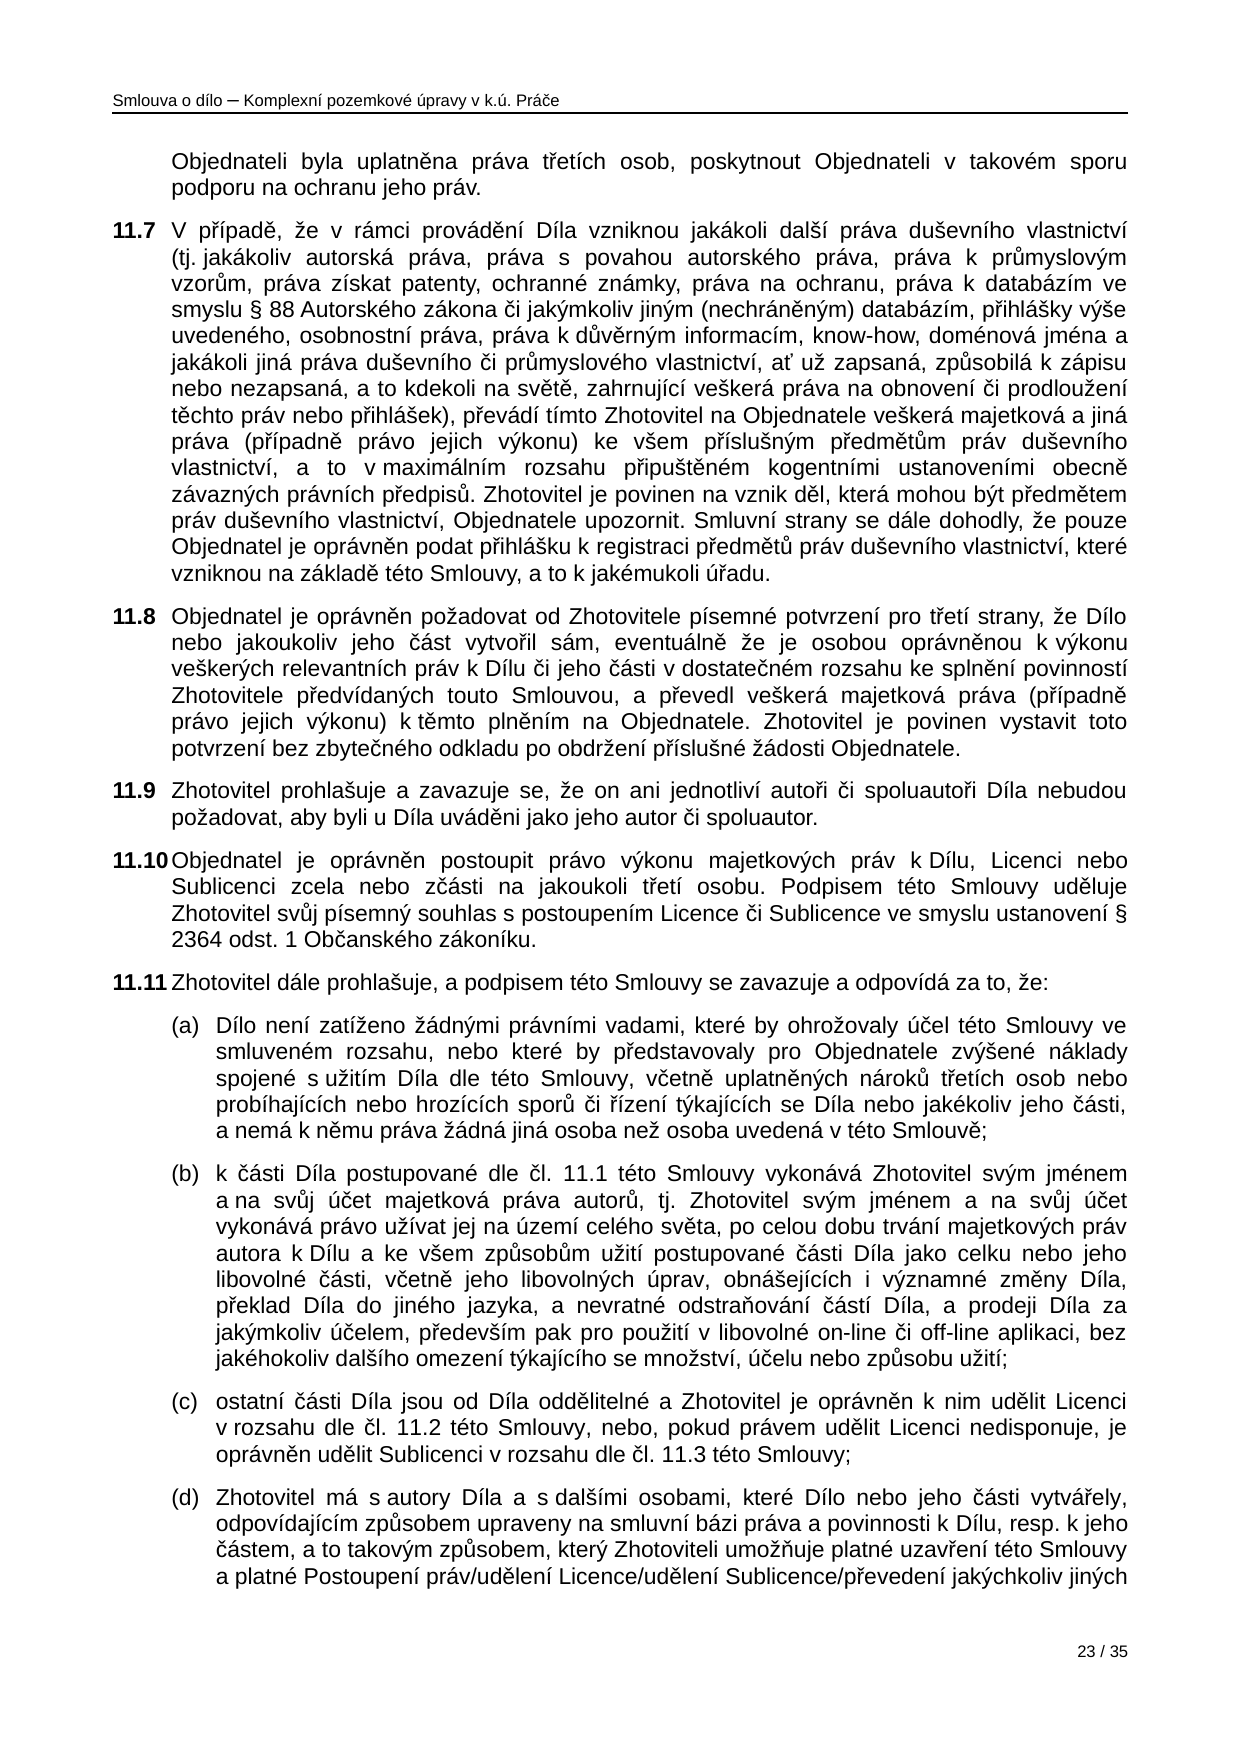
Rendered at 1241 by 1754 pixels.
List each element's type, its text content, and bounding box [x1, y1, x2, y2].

text Zhotovitel dále prohlašuje, a podpisem této Smlouvy se zavazuje a odpovídá za to, že: [112, 969, 1128, 995]
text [171, 1484, 1128, 1589]
text Objednatel je oprávněn požadovat od Zhotovitele písemné potvrzení pro třetí strany, že Dílo nebo jakoukoliv jeho část vytvořil sám, eventuálně že je osobou oprávněnou k výkonu veškerých relevantních práv k Dílu či jeho části v dostatečném rozsahu ke splnění povinností Zhotovitele předvídaných touto Smlouvou, a převedl veškerá majetková práva (případně právo jejich výkonu) k těmto plněním na Objednatele. Zhotovitel je povinen vystavit toto potvrzení bez zbytečného odkladu po obdržení příslušné žádosti Objednatele. [112, 603, 1128, 761]
text V případě, že v rámci provádění Díla vzniknou jakákoli další práva duševního vlastnictví (tj. jakákoliv autorská práva, práva s povahou autorského práva, práva k průmyslovým vzorům, práva získat patenty, ochranné známky, práva na ochranu, práva k databázím ve smyslu § 88 Autorského zákona či jakýmkoliv jiným (nechráněným) databázím, přihlášky výše uvedeného, osobnostní práva, práva k důvěrným informacím, know-how, doménová jména a jakákoli jiná práva duševního či průmyslového vlastnictví, ať už zapsaná, způsobilá k zápisu nebo nezapsaná, a to kdekoli na světě, zahrnující veškerá práva na obnovení či prodloužení těchto práv nebo přihlášek), převádí tímto Zhotovitel na Objednatele veškerá majetková a jiná práva (případně právo jejich výkonu) ke všem příslušným předmětům práv duševního vlastnictví, a to v maximálním rozsahu připuštěném kogentními ustanoveními obecně závazných právních předpisů. Zhotovitel je povinen na vznik děl, která mohou být předmětem práv duševního vlastnictví, Objednatele upozornit. Smluvní strany se dále dohodly, že pouze Objednatel je oprávněn podat přihlášku k registraci předmětů práv duševního vlastnictví, které vzniknou na základě této Smlouvy, a to k jakémukoli úřadu. [112, 217, 1128, 586]
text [112, 148, 1128, 200]
text ostatní části Díla jsou od Díla oddělitelné a Zhotovitel je oprávněn k nim udělit Licenci v rozsahu dle čl. 11.2 této Smlouvy, nebo, pokud právem udělit Licenci nedisponuje, je oprávněn udělit Sublicenci v rozsahu dle čl. 11.3 této Smlouvy; [171, 1388, 1128, 1467]
text k části Díla postupované dle čl. 11.1 této Smlouvy vykonává Zhotovitel svým jménem a na svůj účet majetková práva autorů, tj. Zhotovitel svým jménem a na svůj účet vykonává právo užívat jej na území celého světa, po celou dobu trvání majetkových práv autora k Dílu a ke všem způsobům užití postupované části Díla jako celku nebo jeho libovolné části, včetně jeho libovolných úprav, obnášejících i významné změny Díla, překlad Díla do jiného jazyka, a nevratné odstraňování částí Díla, a prodeji Díla za jakýmkoliv účelem, především pak pro použití v libovolné on-line či off-line aplikaci, bez jakéhokoliv dalšího omezení týkajícího se množství, účelu nebo způsobu užití; [171, 1160, 1128, 1371]
text Zhotovitel prohlašuje a zavazuje se, že on ani jednotliví autoři či spoluautoři Díla nebudou požadovat, aby byli u Díla uváděni jako jeho autor či spoluautor. [112, 777, 1128, 830]
list Dílo není zatíženo žádnými právními vadami, které by ohrožovaly účel této Smlouvy ve smluveném rozsahu, nebo které by představovaly pro Objednatele zvýšené náklady spojené s užitím Díla dle této Smlouvy, včetně uplatněných nároků třetích osob nebo probíhajících nebo hrozících sporů či řízení týkajících se Díla nebo jakékoliv jeho části, a nemá k němu práva žádná jiná osoba než osoba uvedená v této Smlouvě; [171, 1012, 1128, 1144]
text Objednatel je oprávněn postoupit právo výkonu majetkových práv k Dílu, Licenci nebo Sublicenci zcela nebo zčásti na jakoukoli třetí osobu. Podpisem této Smlouvy uděluje Zhotovitel svůj písemný souhlas s postoupením Licence či Sublicence ve smyslu ustanovení § 2364 odst. 1 Občanského zákoníku. [112, 847, 1128, 952]
